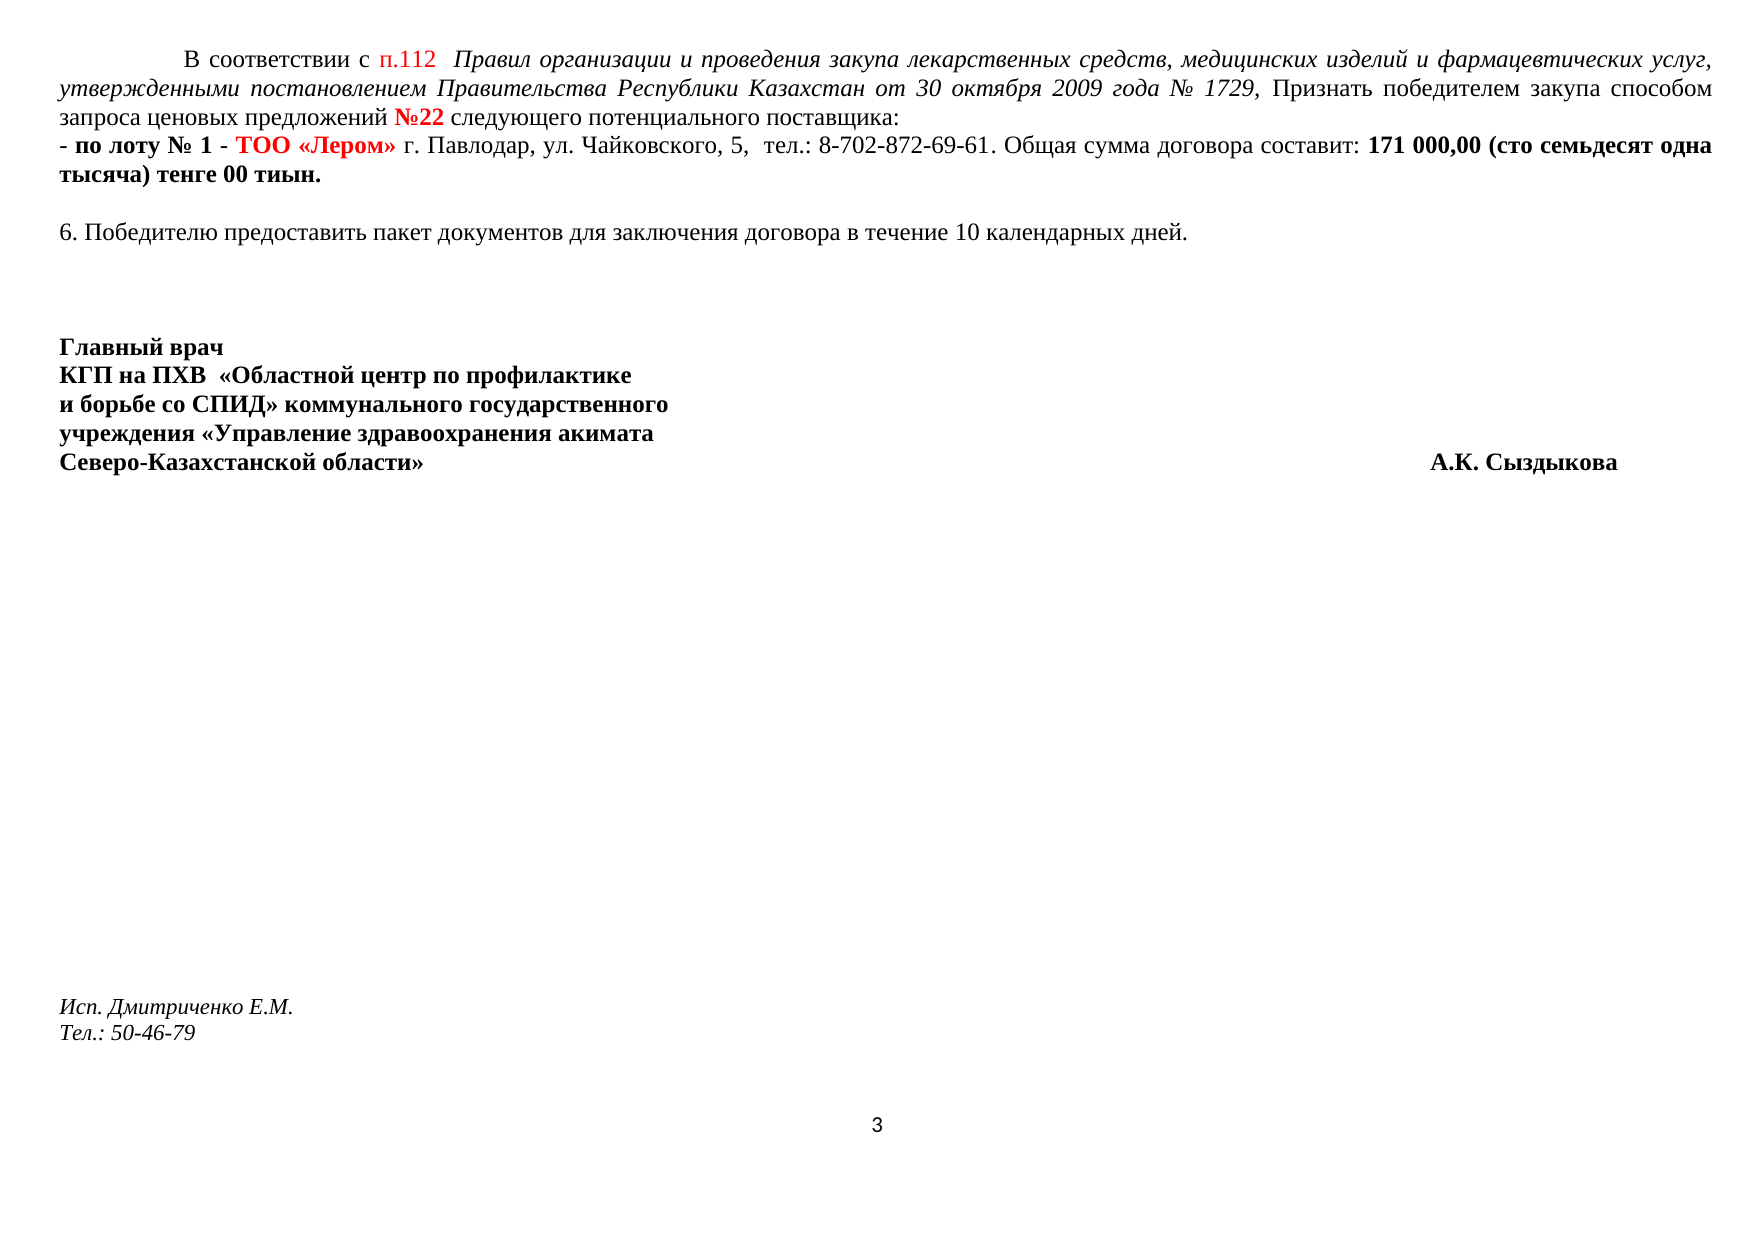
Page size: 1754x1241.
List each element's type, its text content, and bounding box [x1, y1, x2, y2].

list 6. Победителю предоставить пакет документов для заключения договора в течение 10 календарных дней. [59, 217, 1713, 246]
text учреждения «Управление здравоохранения акимата [59, 418, 1713, 447]
text Главный врач [59, 332, 1713, 361]
text и борьбе со СПИД» коммунального государственного [59, 389, 1713, 418]
list - по лоту № 1 - ТОО «Лером» г. Павлодар, ул. Чайковского, 5, тел.: 8-702-872-69-61. Общая сумма договора составит: 171 000,00 (сто семьдесят одна тысяча) тенге 00 тиын. [59, 131, 1713, 188]
text Исп. Дмитриченко Е.М. [59, 993, 1636, 1019]
text КГП на ПХВ «Областной центр по профилактике [59, 361, 1713, 389]
list В соответствии с п.112 Правил организации и проведения закупа лекарственных средств, медицинских изделий и фармацевтических услуг, утвержденными постановлением Правительства Республики Казахстан от 30 октября 2009 года № 1729, Признать победителем закупа способом запроса ценовых предложений №22 следующего потенциального поставщика: [59, 44, 1713, 131]
text Северо-Казахстанской области» А.К. Сыздыкова [59, 447, 1713, 476]
text Тел.: 50-46-79 [59, 1019, 1713, 1046]
